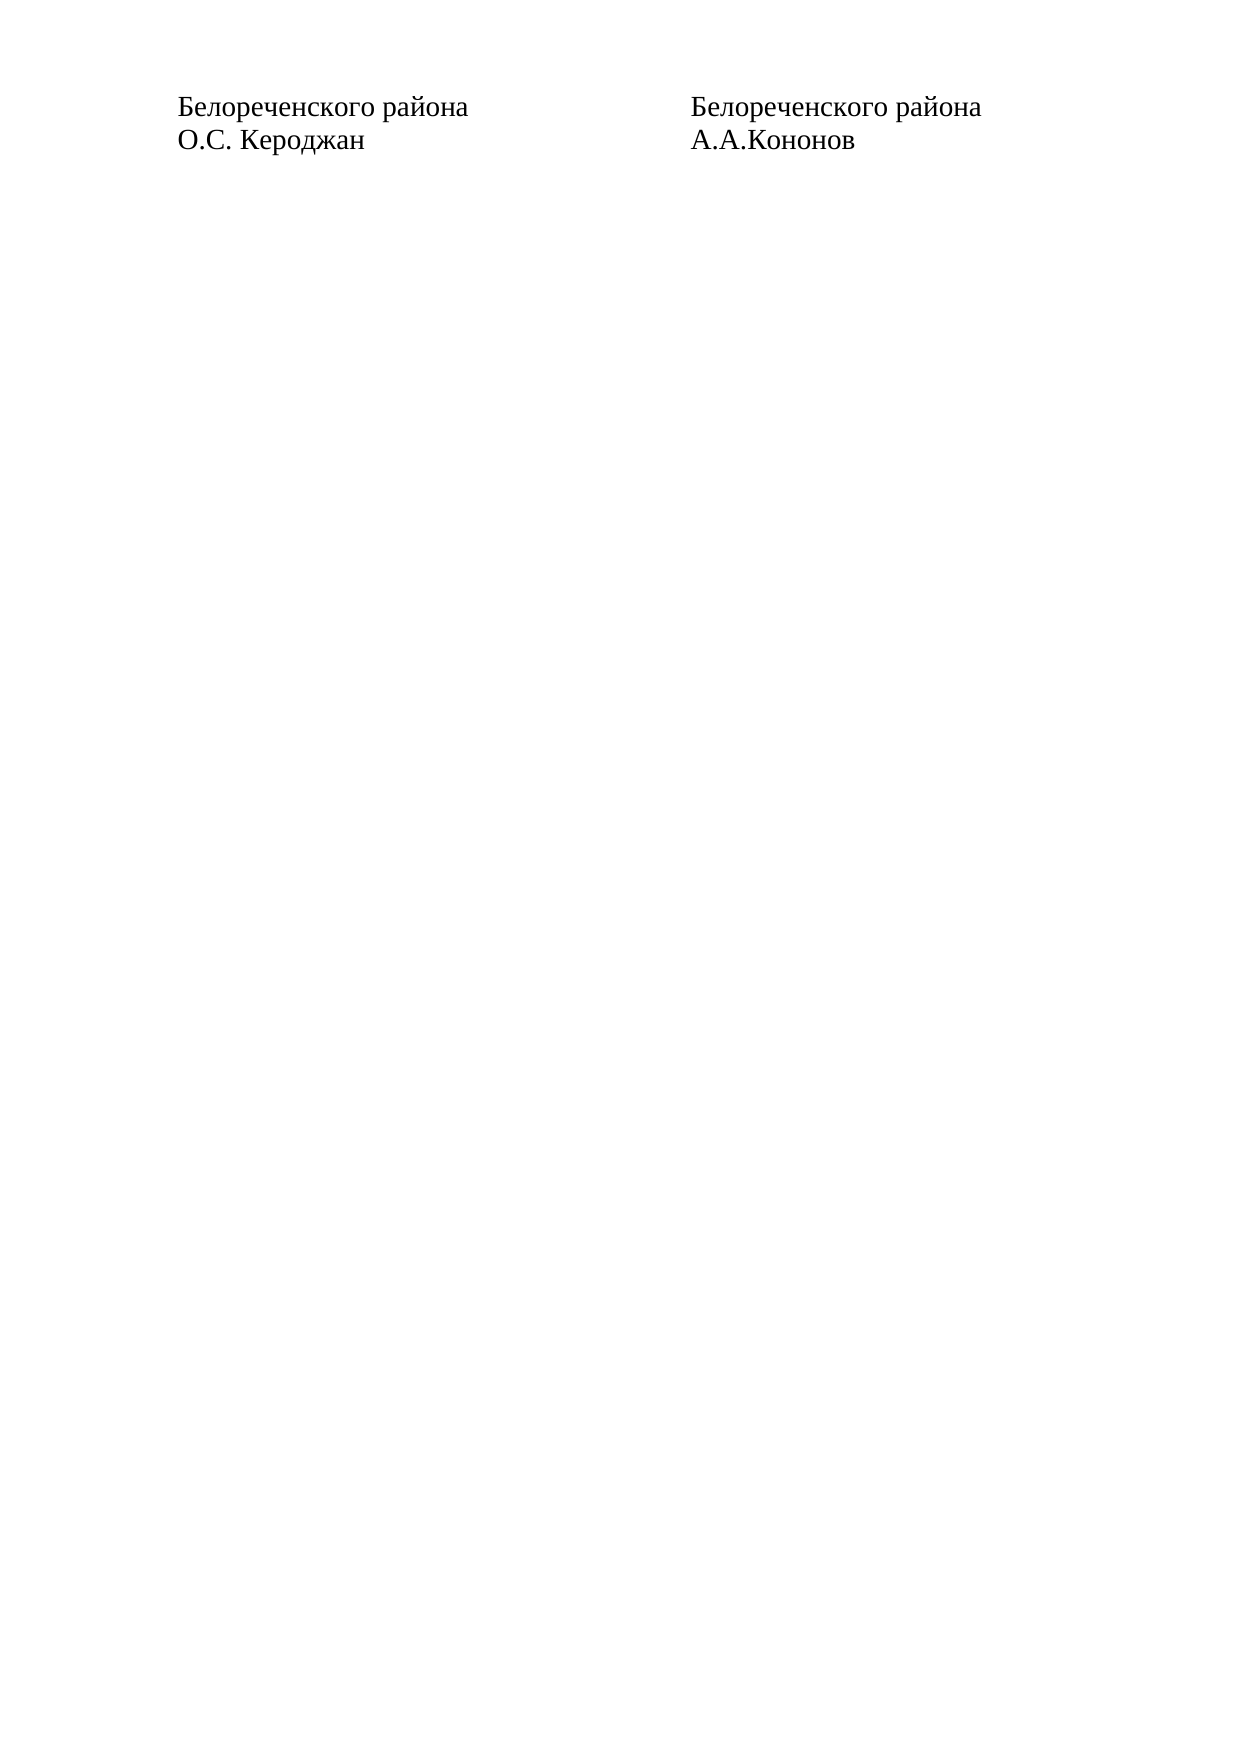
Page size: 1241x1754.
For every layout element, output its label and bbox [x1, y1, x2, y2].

table_header [679, 89, 1192, 189]
table_header [166, 89, 679, 189]
